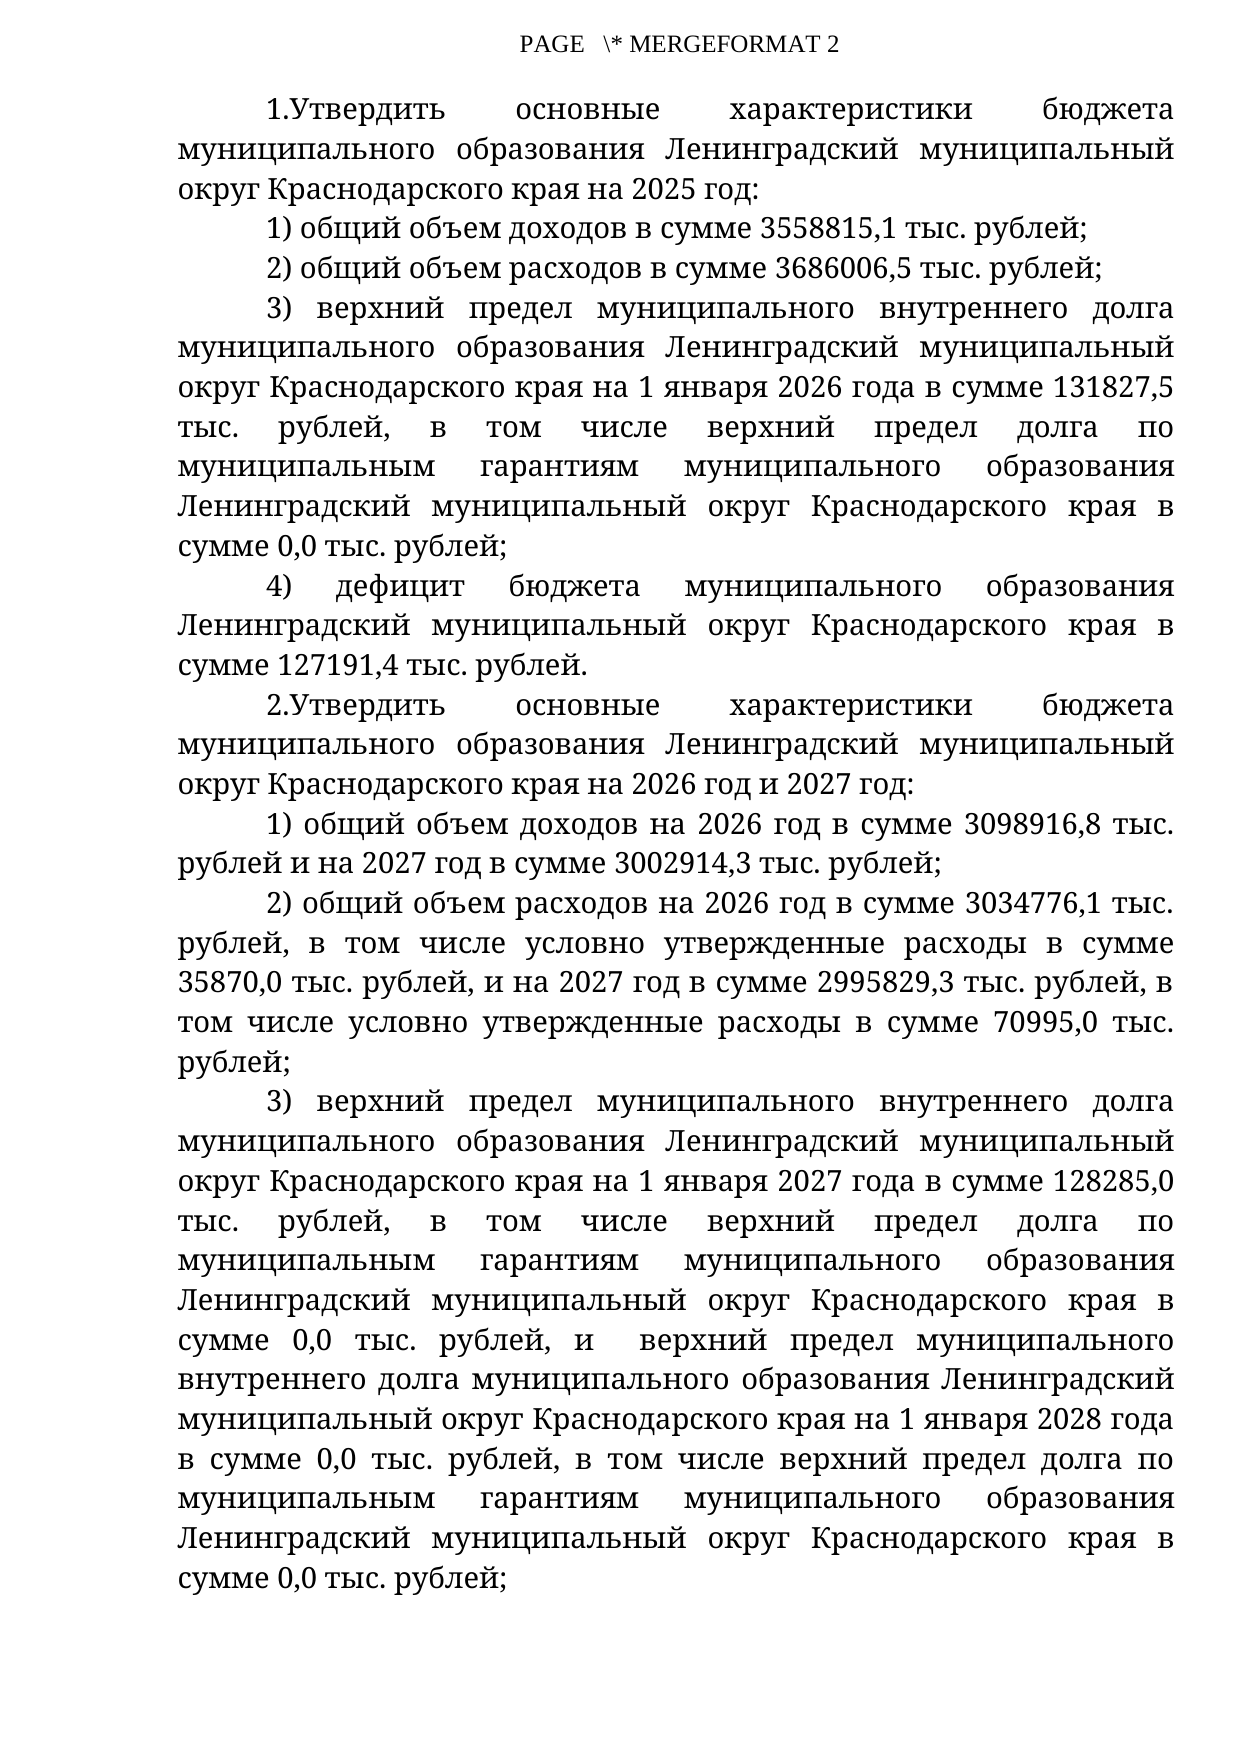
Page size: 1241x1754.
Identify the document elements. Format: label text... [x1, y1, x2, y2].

text 3) верхний предел муниципального внутреннего долга муниципального образования Ленинградский муниципальный округ Краснодарского края на 1 января 2026 года в сумме 131827,5 тыс. рублей, в том числе верхний предел долга по муниципальным гарантиям муниципального образования Ленинградский муниципальный округ Краснодарского края в сумме 0,0 тыс. рублей; [177, 287, 1175, 565]
text 1) общий объем доходов в сумме 3558815,1 тыс. рублей; [177, 208, 1175, 247]
text 1.Утвердить основные характеристики бюджета муниципального образования Ленинградский муниципальный округ Краснодарского края на 2025 год: [177, 88, 1175, 208]
text 1) общий объем доходов на 2026 год в сумме 3098916,8 тыс. рублей и на 2027 год в сумме 3002914,3 тыс. рублей; [177, 803, 1175, 882]
text 3) верхний предел муниципального внутреннего долга муниципального образования Ленинградский муниципальный округ Краснодарского края на 1 января 2027 года в сумме 128285,0 тыс. рублей, в том числе верхний предел долга по муниципальным гарантиям муниципального образования Ленинградский муниципальный округ Краснодарского края в сумме 0,0 тыс. рублей, и верхний предел муниципального внутреннего долга муниципального образования Ленинградский муниципальный округ Краснодарского края на 1 января 2028 года в сумме 0,0 тыс. рублей, в том числе верхний предел долга по муниципальным гарантиям муниципального образования Ленинградский муниципальный округ Краснодарского края в сумме 0,0 тыс. рублей; [177, 1081, 1175, 1597]
text 4) дефицит бюджета муниципального образования Ленинградский муниципальный округ Краснодарского края в сумме 127191,4 тыс. рублей. [177, 565, 1175, 684]
text 2.Утвердить основные характеристики бюджета муниципального образования Ленинградский муниципальный округ Краснодарского края на 2026 год и 2027 год: [177, 684, 1175, 803]
text 2) общий объем расходов на 2026 год в сумме 3034776,1 тыс. рублей, в том числе условно утвержденные расходы в сумме 35870,0 тыс. рублей, и на 2027 год в сумме 2995829,3 тыс. рублей, в том числе условно утвержденные расходы в сумме 70995,0 тыс. рублей; [177, 882, 1175, 1081]
text 2) общий объем расходов в сумме 3686006,5 тыс. рублей; [177, 247, 1175, 287]
